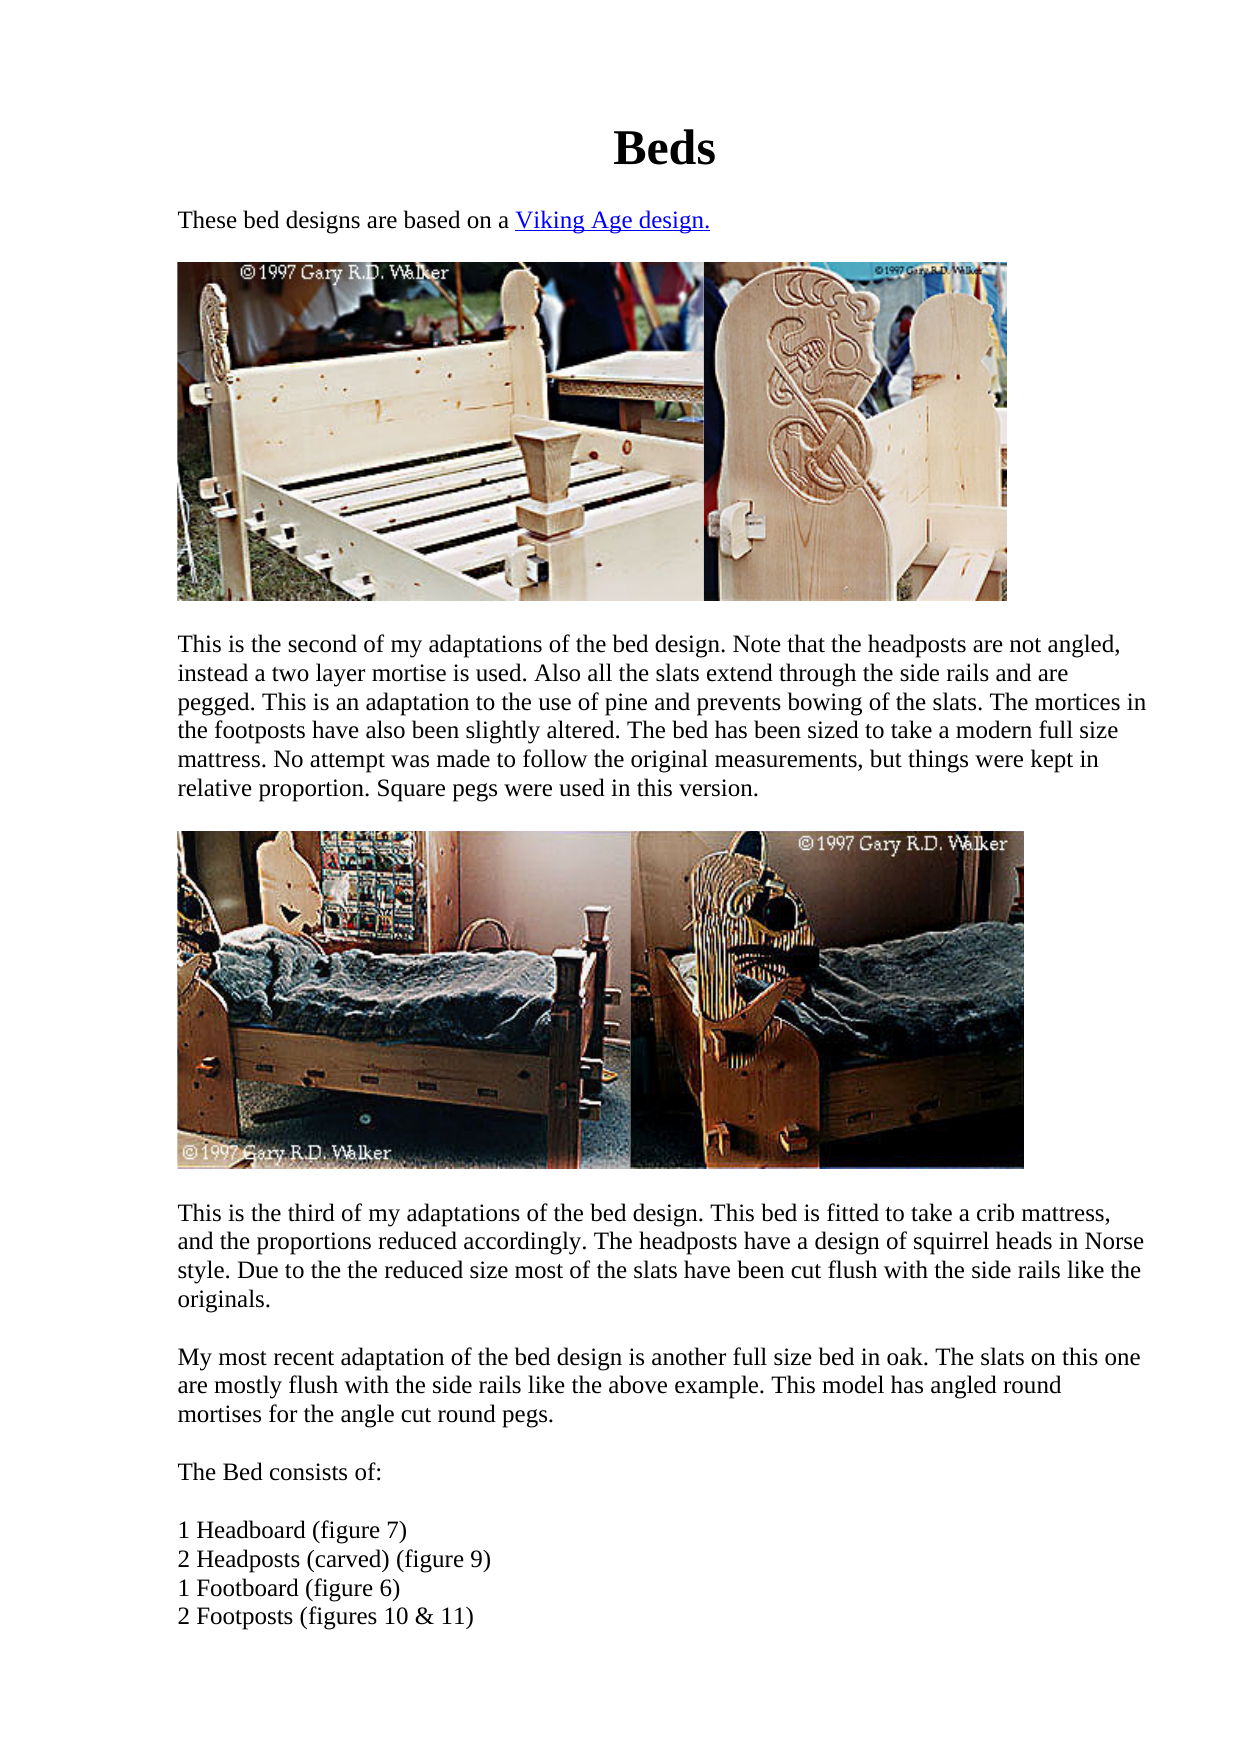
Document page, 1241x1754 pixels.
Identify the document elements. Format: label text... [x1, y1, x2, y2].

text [177, 1515, 1152, 1630]
picture [177, 262, 1007, 601]
text My most recent adaptation of the bed design is another full size bed in oak. The slats on this one are mostly flush with the side rails like the above example. This model has angled round mortises for the angle cut round pegs. [177, 1342, 1152, 1428]
text This is the third of my adaptations of the bed design. This bed is fitted to take a crib mattress, and the proportions reduced accordingly. The headposts have a design of squirrel heads in Norse style. Due to the the reduced size most of the slats have been cut flush with the side rails like the originals. [177, 1198, 1152, 1313]
text This is the second of my adaptations of the bed design. Note that the headposts are not angled, instead a two layer mortise is used. Also all the slats extend through the side rails and are pegged. This is an adaptation to the use of pine and prevents bowing of the slats. The mortices in the footposts have also been slightly altered. The bed has been sized to take a modern full size mattress. No attempt was made to follow the original measurements, but things were kept in relative proportion. Square pegs were used in this version. [177, 629, 1152, 802]
text Beds [177, 118, 1152, 176]
picture [177, 831, 1024, 1169]
text These bed designs are based on a Viking Age design. [177, 205, 1152, 233]
text The Bed consists of: [177, 1457, 1152, 1486]
